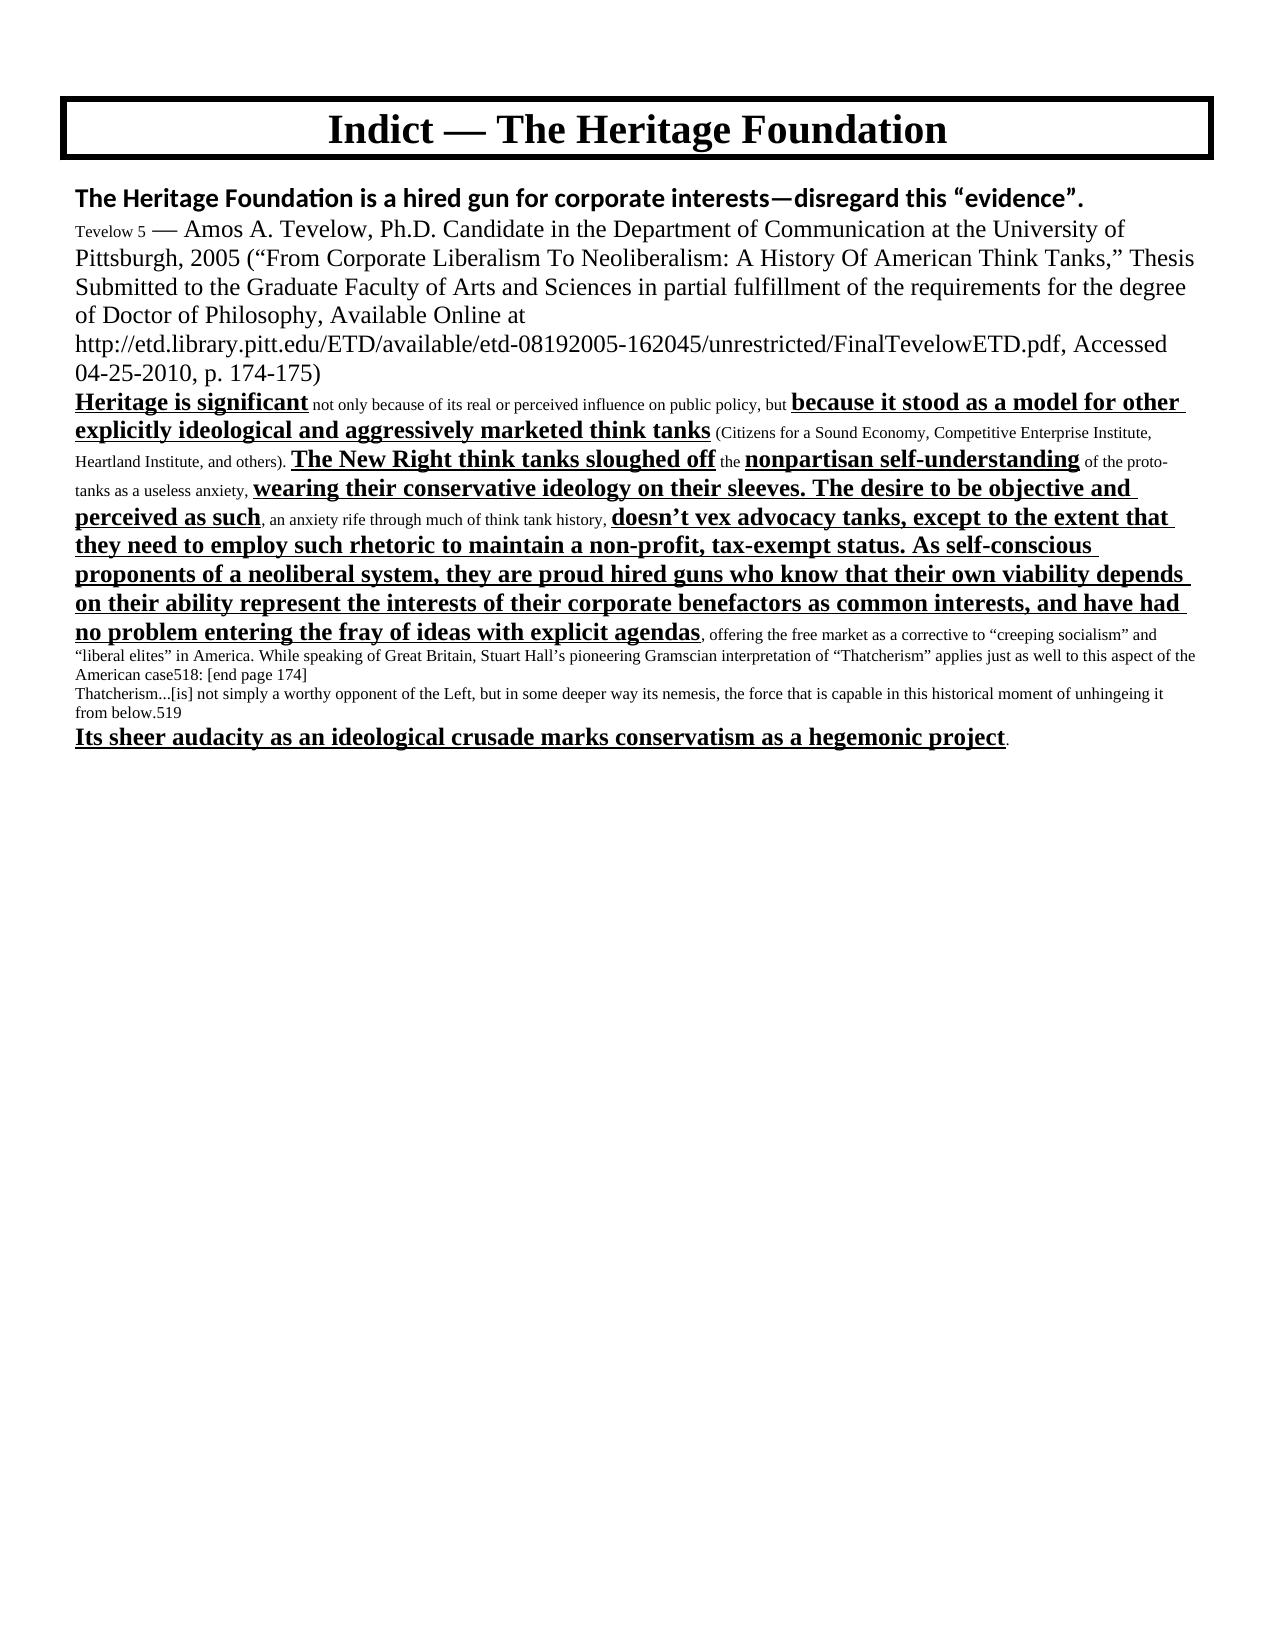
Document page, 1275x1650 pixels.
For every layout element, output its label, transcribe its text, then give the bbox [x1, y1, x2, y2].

text Heritage is significant not only because of its real or perceived influence on public policy, but because it stood as a model for other explicitly ideological and aggressively marketed think tanks (Citizens for a Sound Economy, Competitive Enterprise Institute, Heartland Institute, and others). The New Right think tanks sloughed off the nonpartisan self-understanding of the proto-tanks as a useless anxiety, wearing their conservative ideology on their sleeves. The desire to be objective and perceived as such, an anxiety rife through much of think tank history, doesn’t vex advocacy tanks, except to the extent that they need to employ such rhetoric to maintain a non-profit, tax-exempt status. As self-conscious proponents of a neoliberal system, they are proud hired guns who know that their own viability depends on their ability represent the interests of their corporate benefactors as common interests, and have had no problem entering the fray of ideas with explicit agendas, offering the free market as a corrective to “creeping socialism” and “liberal elites” in America. While speaking of Great Britain, Stuart Hall’s pioneering Gramscian interpretation of “Thatcherism” applies just as well to this aspect of the American case518: [end page 174] [75, 387, 1200, 684]
text Thatcherism...[is] not simply a worthy opponent of the Left, but in some deeper way its nemesis, the force that is capable in this historical moment of unhingeing it from below.519 [75, 684, 1200, 722]
subtitle Indict — The Heritage Foundation [67, 102, 1208, 154]
text Its sheer audacity as an ideological crusade marks conservatism as a hegemonic project. [75, 722, 1200, 751]
subtitle The Heritage Foundation is a hired gun for corporate interests—disregard this “evidence”. [75, 181, 1200, 214]
text Tevelow 5 — Amos A. Tevelow, Ph.D. Candidate in the Department of Communication at the University of Pittsburgh, 2005 (“From Corporate Liberalism To Neoliberalism: A History Of American Think Tanks,” Thesis Submitted to the Graduate Faculty of Arts and Sciences in partial fulfillment of the requirements for the degree of Doctor of Philosophy, Available Online at http://etd.library.pitt.edu/ETD/available/etd-08192005-162045/unrestricted/FinalTevelowETD.pdf, Accessed 04-25-2010, p. 174-175) [75, 214, 1200, 387]
